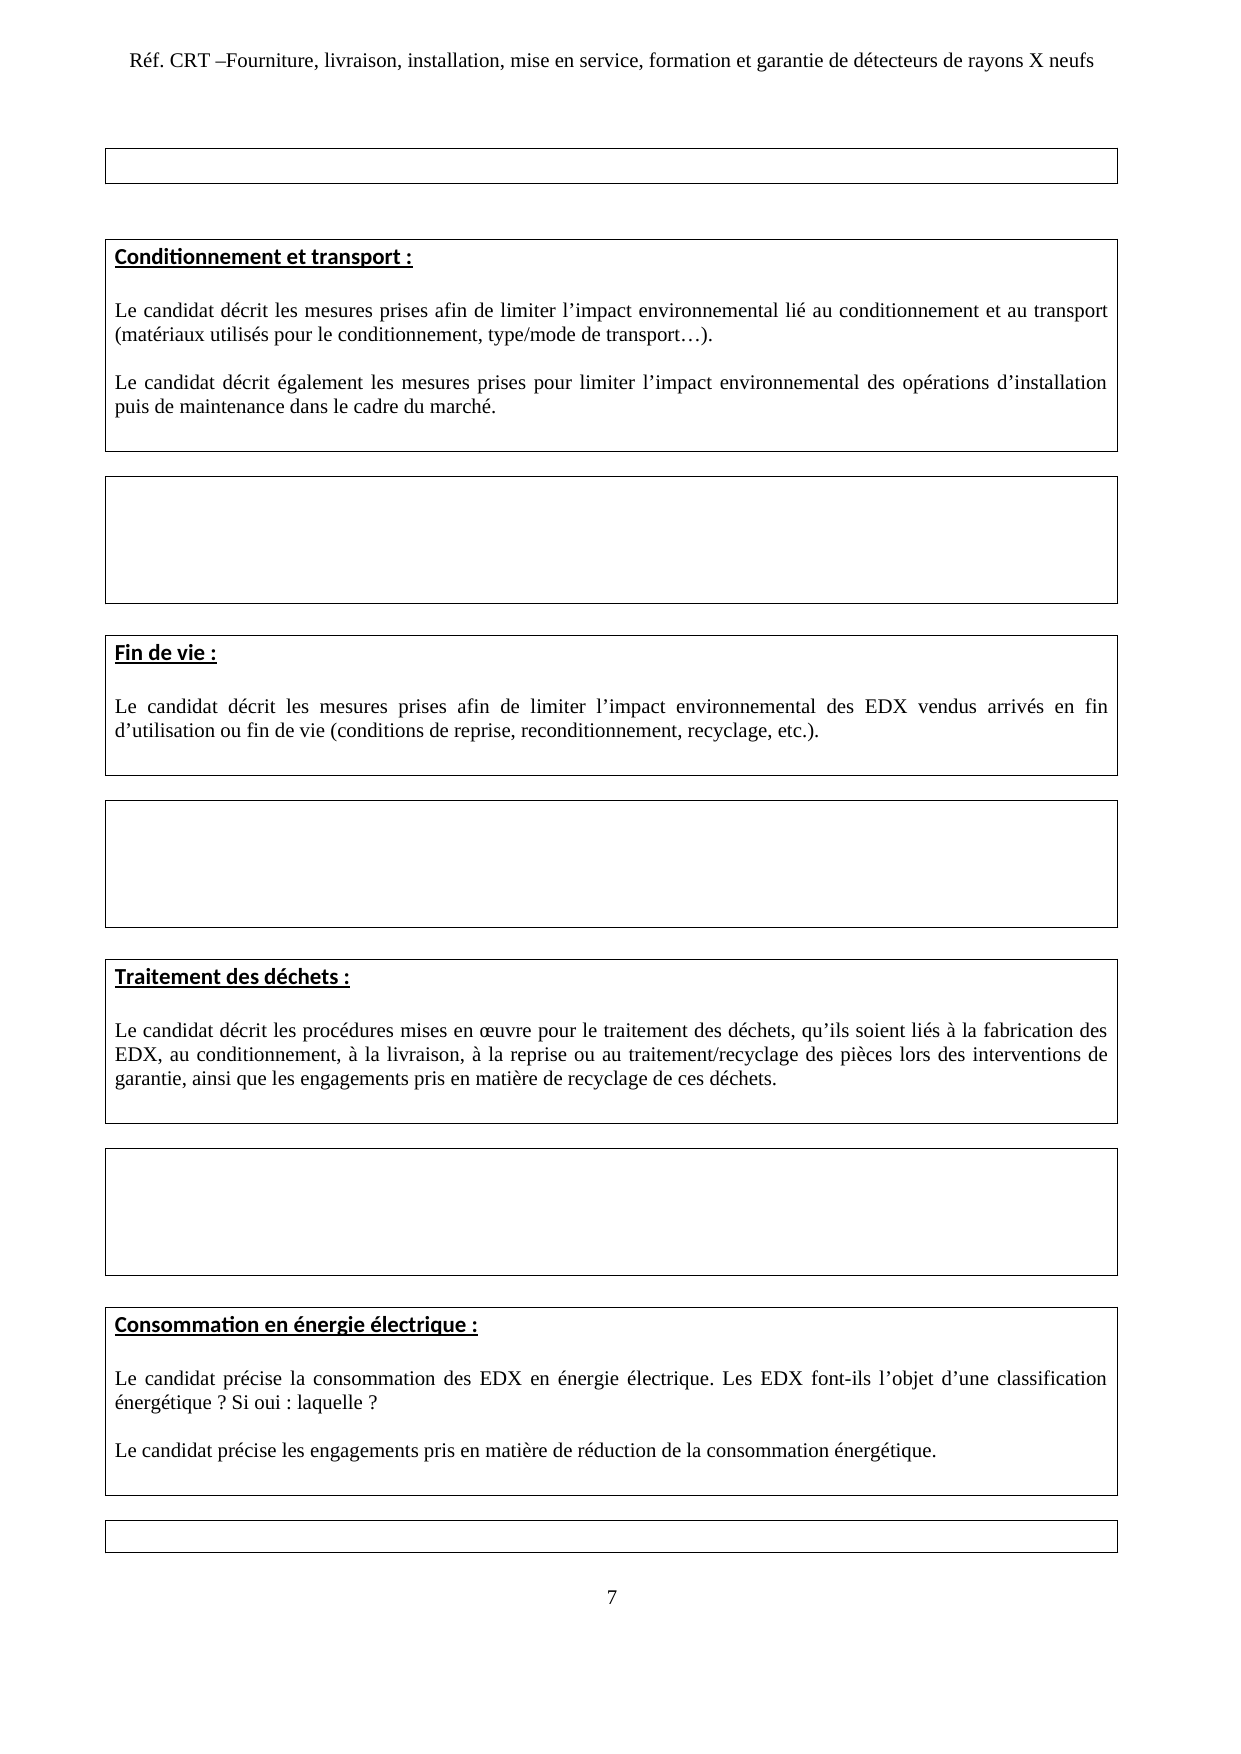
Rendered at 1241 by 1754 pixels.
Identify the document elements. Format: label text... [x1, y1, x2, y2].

text Le candidat décrit également les mesures prises pour limiter l’impact environnemental des opérations d’installation puis de maintenance dans le cadre du marché. [114, 370, 1109, 418]
text Le candidat décrit les mesures prises afin de limiter l’impact environnemental lié au conditionnement et au transport (matériaux utilisés pour le conditionnement, type/mode de transport…). [114, 298, 1109, 346]
text Conditionnement et transport : [106, 240, 1117, 270]
text Consommation en énergie électrique : [106, 1308, 1117, 1338]
text Fin de vie : [106, 636, 1117, 666]
text Le candidat précise la consommation des EDX en énergie électrique. Les EDX font-ils l’objet d’une classification énergétique ? Si oui : laquelle ? [114, 1366, 1109, 1414]
text Le candidat précise les engagements pris en matière de réduction de la consommation énergétique. [114, 1438, 1109, 1462]
text Le candidat décrit les procédures mises en œuvre pour le traitement des déchets, qu’ils soient liés à la fabrication des EDX, au conditionnement, à la livraison, à la reprise ou au traitement/recyclage des pièces lors des interventions de garantie, ainsi que les engagements pris en matière de recyclage de ces déchets. [114, 1018, 1109, 1090]
text Le candidat décrit les mesures prises afin de limiter l’impact environnemental des EDX vendus arrivés en fin d’utilisation ou fin de vie (conditions de reprise, reconditionnement, recyclage, etc.). [114, 694, 1109, 742]
text Traitement des déchets : [106, 960, 1117, 990]
